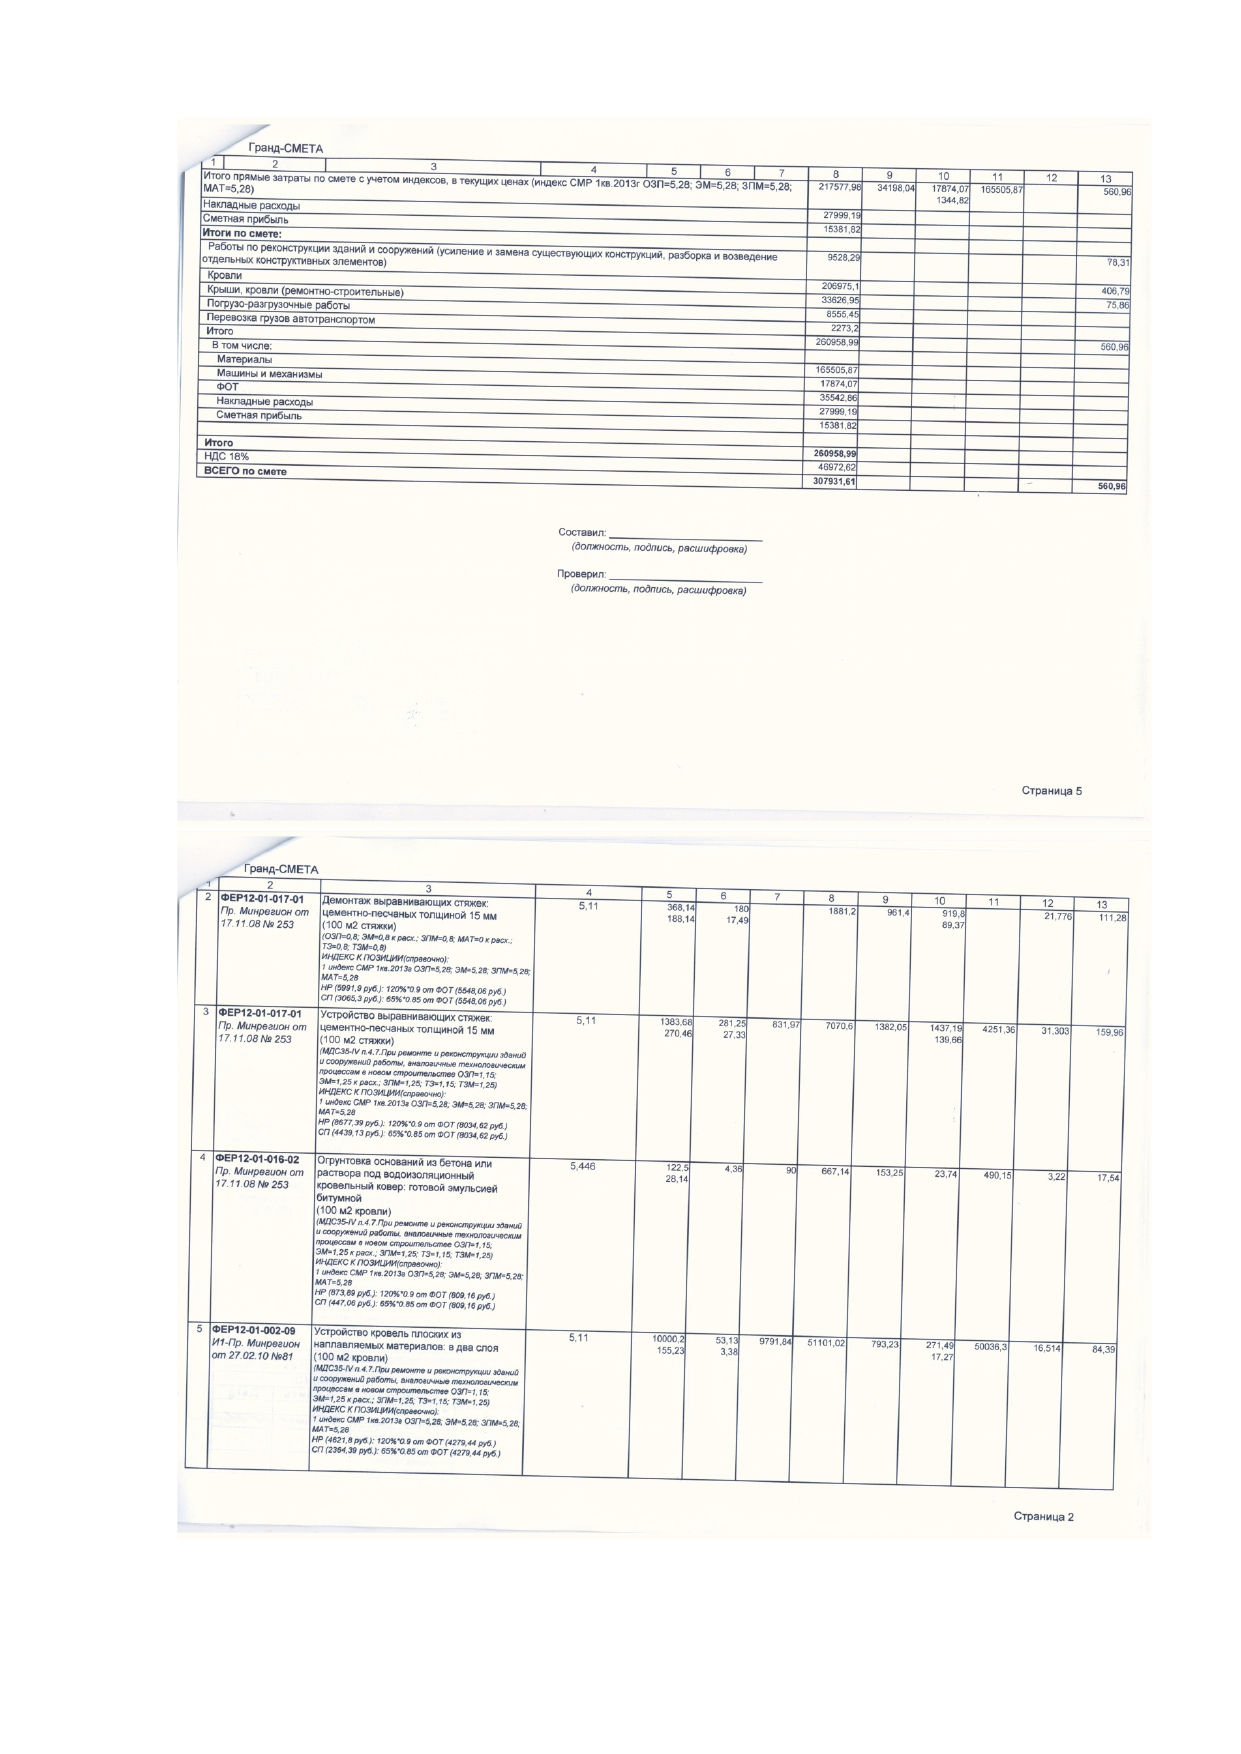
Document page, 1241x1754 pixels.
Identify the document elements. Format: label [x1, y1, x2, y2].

picture [177, 830, 1152, 1539]
picture [177, 118, 1152, 827]
